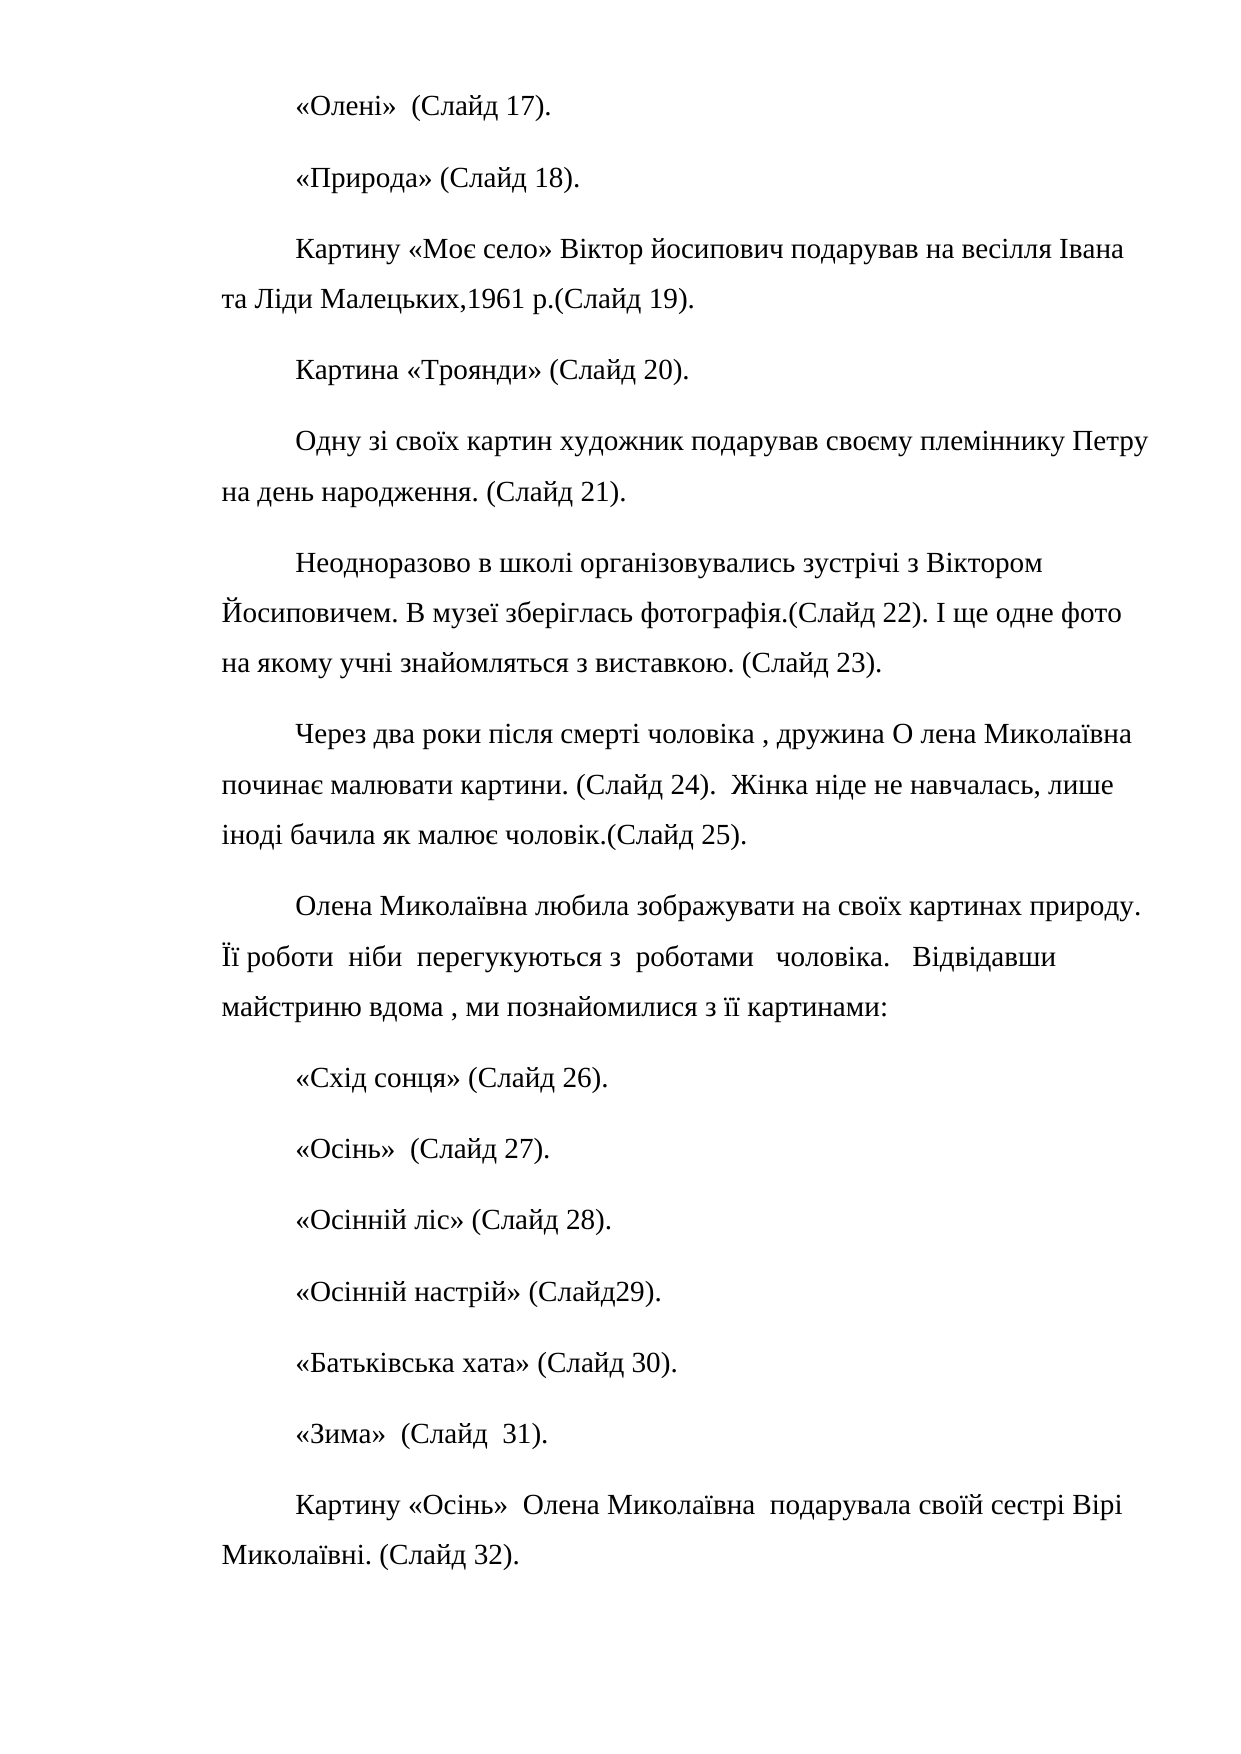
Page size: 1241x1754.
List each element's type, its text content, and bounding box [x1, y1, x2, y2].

text Картину «Осінь» Олена Миколаївна подарувала своїй сестрі Вірі Миколаївні. (Слайд 32). [221, 1487, 1152, 1571]
text Неодноразово в школі організовувались зустрічі з Віктором Йосиповичем. В музеї зберіглась фотографія.(Слайд 22). І ще одне фото на якому учні знайомляться з виставкою. (Слайд 23). [221, 545, 1152, 679]
text Через два роки після смерті чоловіка , дружина О лена Миколаївна починає малювати картини. (Слайд 24). Жінка ніде не навчалась, лише іноді бачила як малює чоловік.(Слайд 25). [221, 717, 1152, 851]
text «Зима» (Слайд 31). [221, 1416, 1152, 1449]
text Олена Миколаївна любила зображувати на своїх картинах природу. Її роботи ніби перегукуються з роботами чоловіка. Відвідавши майстриню вдома , ми познайомилися з її картинами: [221, 888, 1152, 1023]
text «Схід сонця» (Слайд 26). [221, 1060, 1152, 1094]
text Картина «Троянди» (Слайд 20). [221, 352, 1152, 386]
text «Батьківська хата» (Слайд 30). [221, 1345, 1152, 1378]
text Одну зі своїх картин художник подарував своєму племіннику Петру на день народження. (Слайд 21). [221, 423, 1152, 507]
text «Олені» (Слайд 17). [221, 88, 1152, 122]
text «Осінній настрій» (Слайд29). [221, 1274, 1152, 1307]
text Картину «Моє село» Віктор йосипович подарував на весілля Івана та Ліди Малецьких,1961 р.(Слайд 19). [221, 231, 1152, 315]
text «Осінній ліс» (Слайд 28). [221, 1202, 1152, 1236]
text «Осінь» (Слайд 27). [221, 1131, 1152, 1165]
text «Природа» (Слайд 18). [221, 160, 1152, 193]
